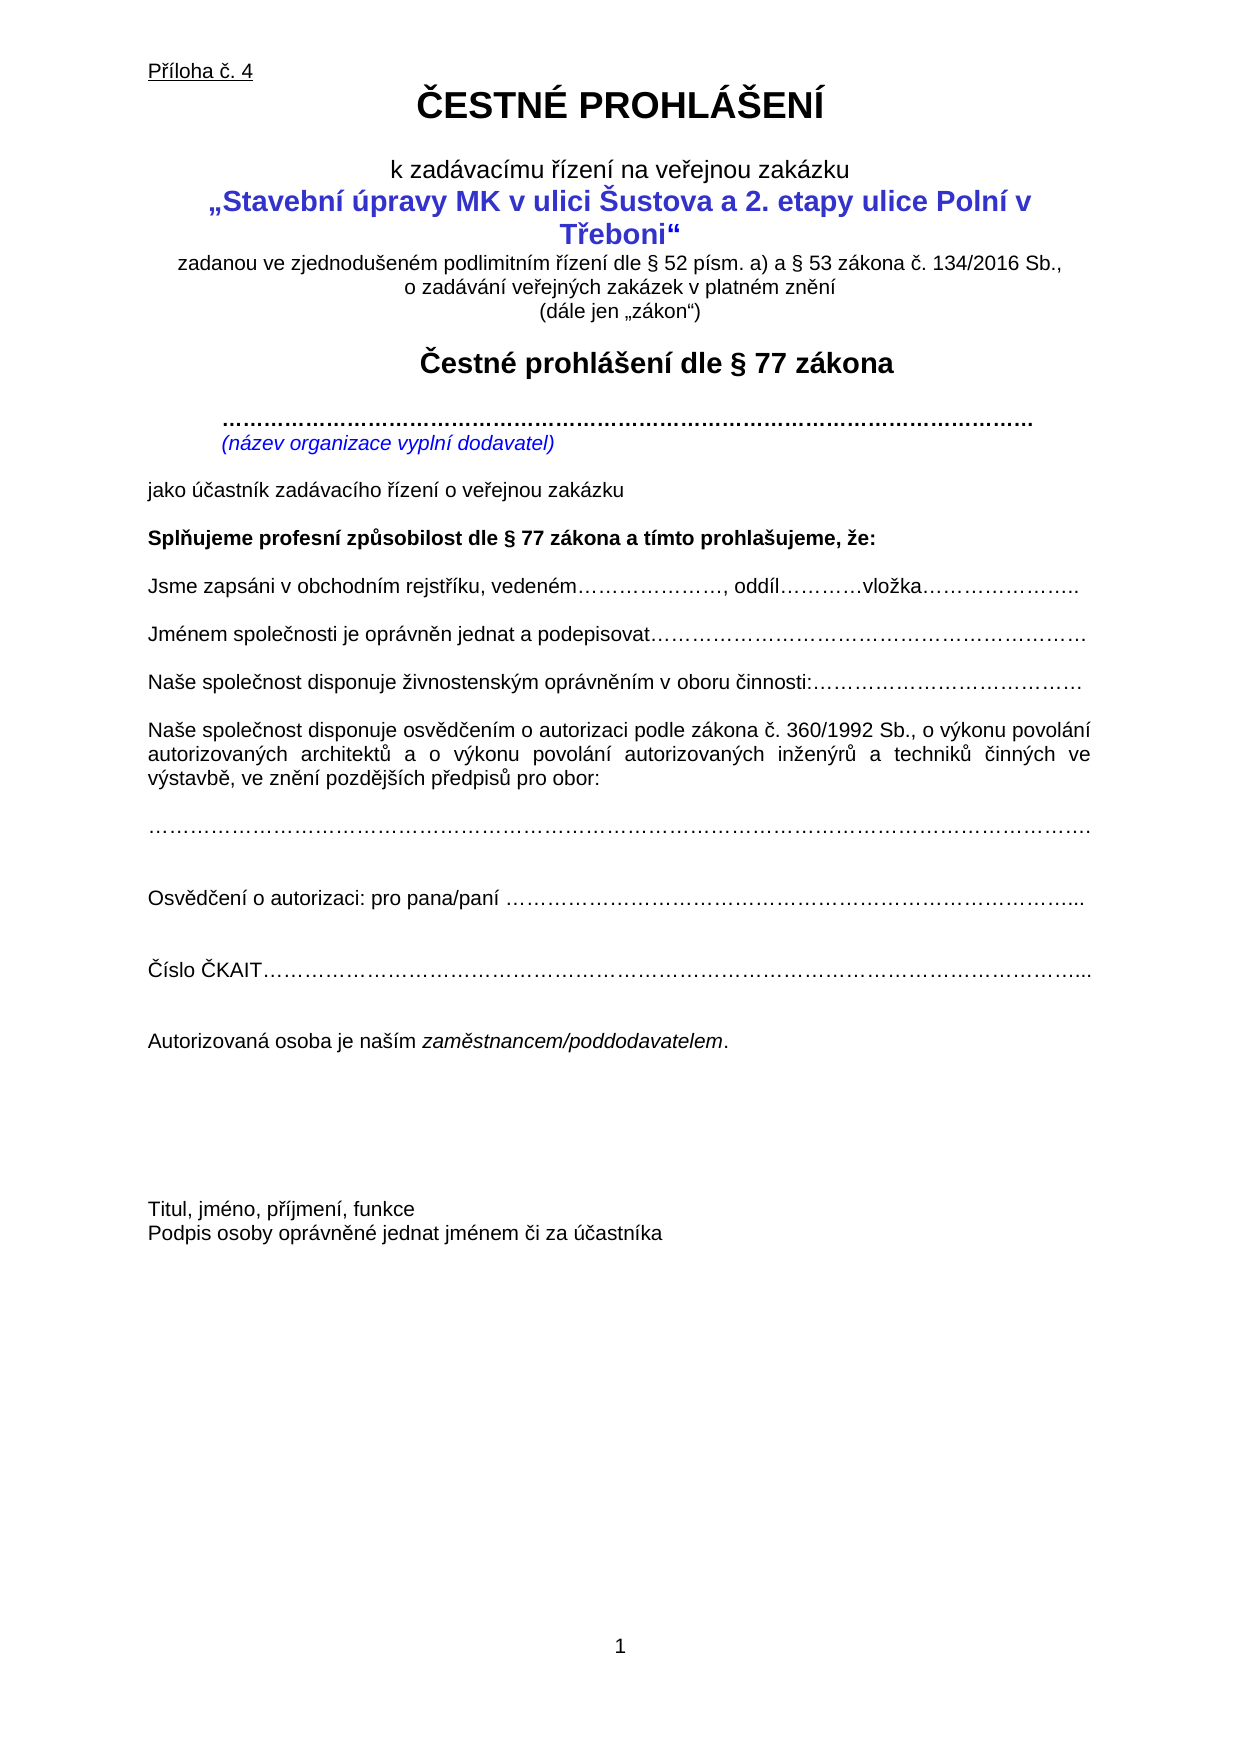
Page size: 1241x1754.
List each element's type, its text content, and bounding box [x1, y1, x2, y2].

text ………………………………………………………………………………………………………………………. [148, 814, 1092, 838]
text Naše společnost disponuje osvědčením o autorizaci podle zákona č. 360/1992 Sb., o výkonu povolání autorizovaných architektů a o výkonu povolání autorizovaných inženýrů a techniků činných ve výstavbě, ve znění pozdějších předpisů pro obor: [148, 718, 1092, 790]
text k zadávacímu řízení na veřejnou zakázku [148, 155, 1092, 184]
text Naše společnost disponuje živnostenským oprávněním v oboru činnosti:………………………………… [148, 670, 1092, 694]
text Podpis osoby oprávněné jednat jménem či za účastníka [148, 1221, 1092, 1245]
text Autorizovaná osoba je naším zaměstnancem/poddodavatelem. [148, 1029, 1092, 1053]
text Jménem společnosti je oprávněn jednat a podepisovat……………………………………………………… [148, 622, 1092, 646]
text ……………………………………………………………………………………………………… (název organizace vyplní dodavatel) [221, 406, 1092, 454]
text jako účastník zadávacího řízení o veřejnou zakázku [148, 478, 1092, 502]
subtitle Čestné prohlášení [148, 83, 1092, 126]
text Číslo ČKAIT………………………………………………………………………………………………………... [148, 957, 1092, 981]
text Titul, jméno, příjmení, funkce [148, 1197, 1092, 1221]
text „Stavební úpravy MK v ulici Šustova a 2. etapy ulice Polní v Třeboni“ [148, 184, 1092, 251]
text Příloha č. 4 [148, 59, 1092, 83]
text zadanou ve zjednodušeném podlimitním řízení dle § 52 písm. a) a § 53 zákona č. 134/2016 Sb., o zadávání veřejných zakázek v platném znění [148, 251, 1092, 299]
text Splňujeme profesní způsobilost dle § 77 zákona a tímto prohlašujeme, že: [148, 526, 1092, 550]
text (dále jen „zákon“) [148, 299, 1092, 323]
text Osvědčení o autorizaci: pro pana/paní ………………………………………………………………………... [148, 886, 1092, 909]
text Jsme zapsáni v obchodním rejstříku, vedeném…………………, oddíl…………vložka………………….. [148, 574, 1092, 598]
text Čestné prohlášení dle § 77 zákona [221, 347, 1092, 380]
